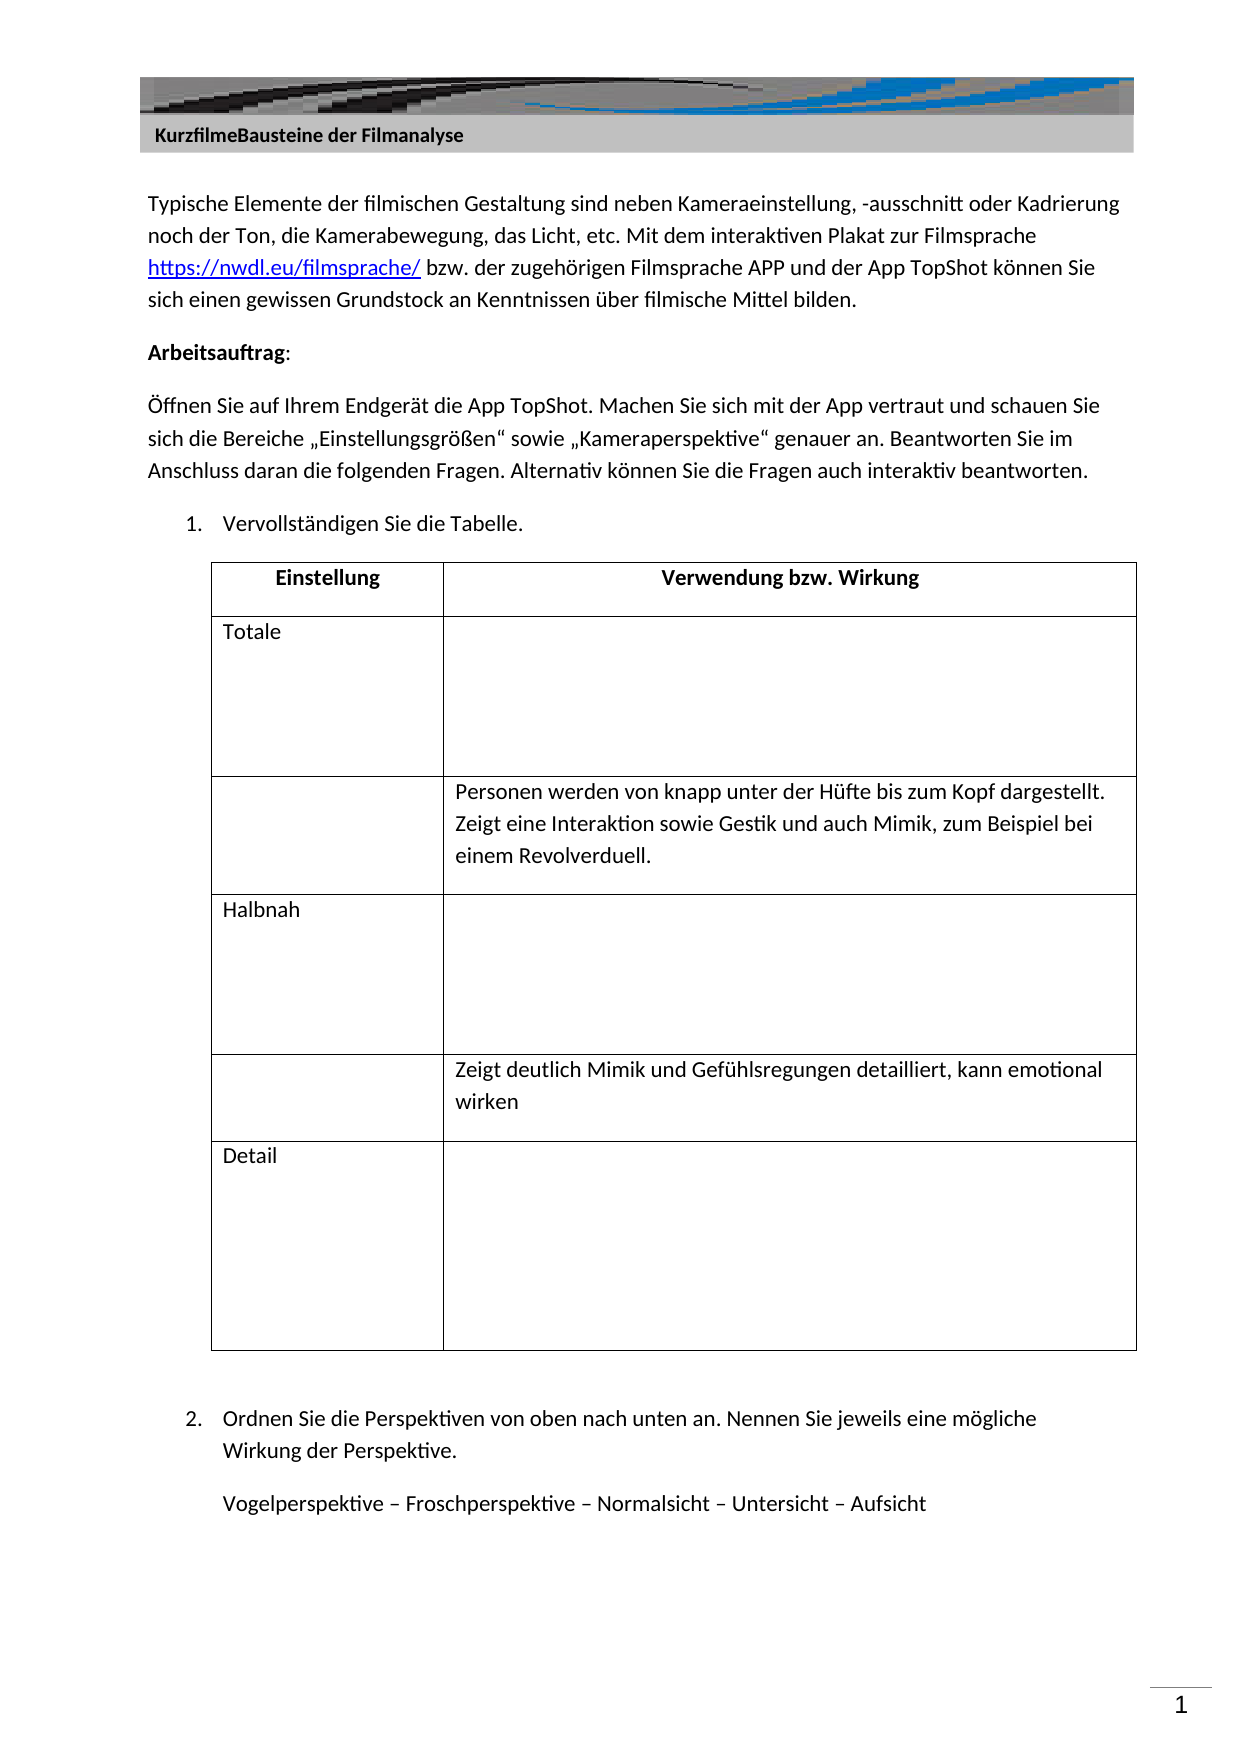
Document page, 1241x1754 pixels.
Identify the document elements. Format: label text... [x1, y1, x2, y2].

text Vogelperspektive – Froschperspektive – Normalsicht – Untersicht – Aufsicht [223, 1489, 1122, 1517]
table_cell [212, 1055, 443, 1141]
table_cell [212, 777, 443, 894]
table_header Einstellung [212, 563, 443, 616]
list Ordnen Sie die Perspektiven von oben nach unten an. Nennen Sie jeweils eine mögliche Wirkung der Perspektive. [185, 1404, 1122, 1464]
text Öffnen Sie auf Ihrem Endgerät die App TopShot. Machen Sie sich mit der App vertraut und schauen Sie sich die Bereiche „Einstellungsgrößen“ sowie „Kameraperspektive“ genauer an. Beantworten Sie im Anschluss daran die folgenden Fragen. Alternativ können Sie die Fragen auch interaktiv beantworten. [148, 391, 1122, 484]
picture [140, 77, 1134, 115]
table_cell Personen werden von knapp unter der Hüfte bis zum Kopf dargestellt. Zeigt eine Interaktion sowie Gestik und auch Mimik, zum Beispiel bei einem Revolverduell. [444, 777, 1136, 894]
table_cell Zeigt deutlich Mimik und Gefühlsregungen detailliert, kann emotional wirken [444, 1055, 1136, 1141]
text Typische Elemente der filmischen Gestaltung sind neben Kameraeinstellung, -ausschnitt oder Kadrierung noch der Ton, die Kamerabewegung, das Licht, etc. Mit dem interaktiven Plakat zur Filmsprache https://nwdl.eu/filmsprache/ bzw. der zugehörigen Filmsprache APP und der App TopShot können Sie sich einen gewissen Grundstock an Kenntnissen über filmische Mittel bilden. [148, 189, 1122, 313]
table_cell [444, 1142, 1136, 1349]
list Vervollständigen Sie die Tabelle. [185, 509, 1122, 537]
text Arbeitsauftrag: [148, 338, 1122, 366]
table_header Verwendung bzw. Wirkung [444, 563, 1136, 616]
table_cell Halbnah [212, 895, 443, 1054]
table_cell [444, 895, 1136, 1054]
table_cell Detail [212, 1142, 443, 1349]
table_cell Totale [212, 617, 443, 776]
table_cell [444, 617, 1136, 776]
